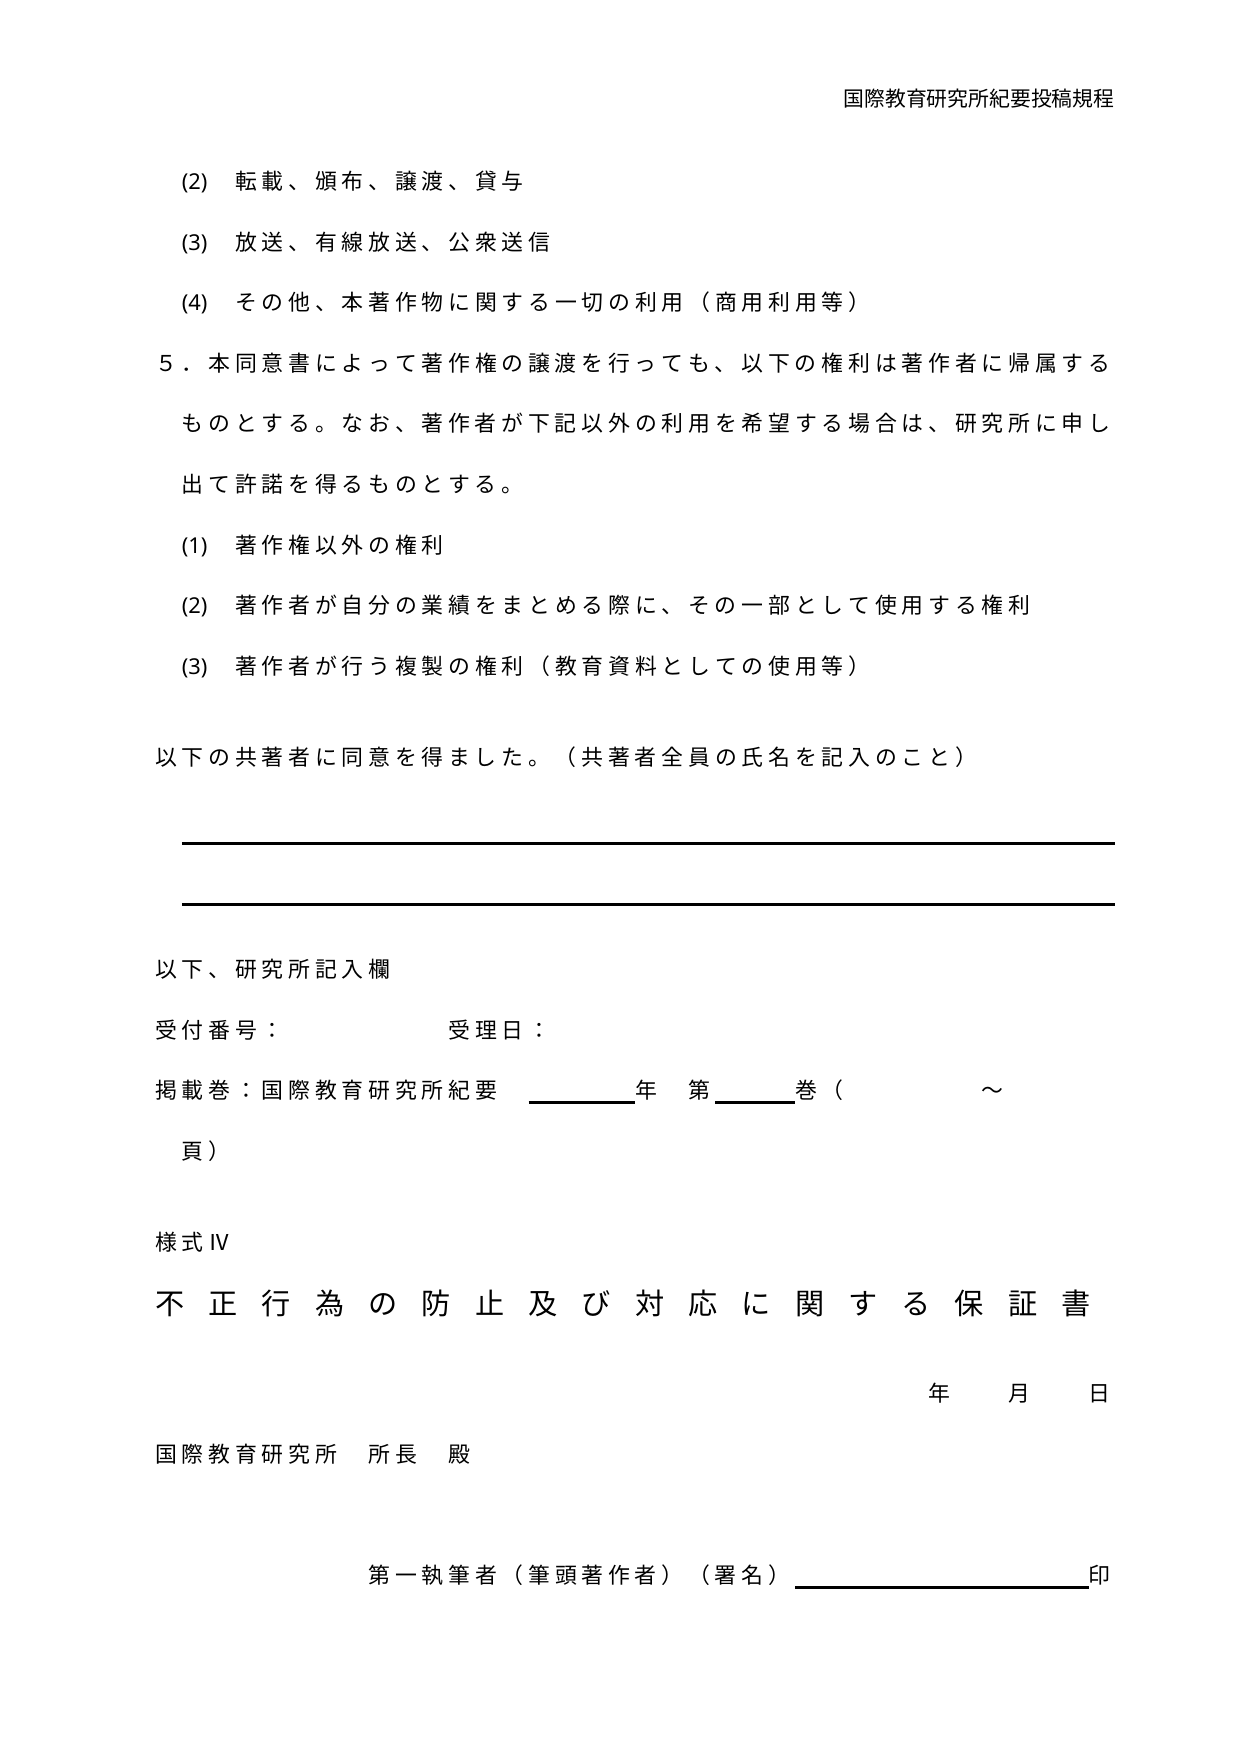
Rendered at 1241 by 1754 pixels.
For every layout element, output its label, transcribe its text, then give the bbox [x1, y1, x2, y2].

text (2) 著作者が自分の業績をまとめる際に、その一部として使用する権利 [155, 574, 1115, 634]
text (3) 著作者が行う複製の権利（教育資料としての使用等） [155, 634, 1115, 695]
text 以下の共著者に同意を得ました。（共著者全員の氏名を記入のこと） [155, 725, 1115, 786]
text 第一執筆者（筆頭著作者）（署名） 印 [155, 1544, 1115, 1604]
text ５．本同意書によって著作権の譲渡を行っても、以下の権利は著作者に帰属するものとする。なお、著作者が下記以外の利用を希望する場合は、研究所に申し出て許諾を得るものとする。 [155, 331, 1115, 513]
text 年 月 日 [155, 1362, 1115, 1423]
text (4) その他、本著作物に関する一切の利用（商用利用等） [155, 271, 1115, 331]
text (1) 著作権以外の権利 [155, 513, 1115, 574]
text (3) 放送、有線放送、公衆送信 [155, 210, 1115, 271]
text 国際教育研究所 所長 殿 [155, 1423, 1115, 1483]
text (2) 転載、頒布、譲渡、貸与 [155, 149, 1115, 210]
text 受付番号： 受理日： [155, 998, 1115, 1059]
text 様式Ⅳ [155, 1210, 1115, 1271]
text 不正行為の防止及び対応に関する保証書 [155, 1271, 1115, 1332]
text 掲載巻：国際教育研究所紀要 年 第 巻（ ～ 頁） [155, 1059, 1115, 1180]
text 以下、研究所記入欄 [155, 938, 1115, 998]
